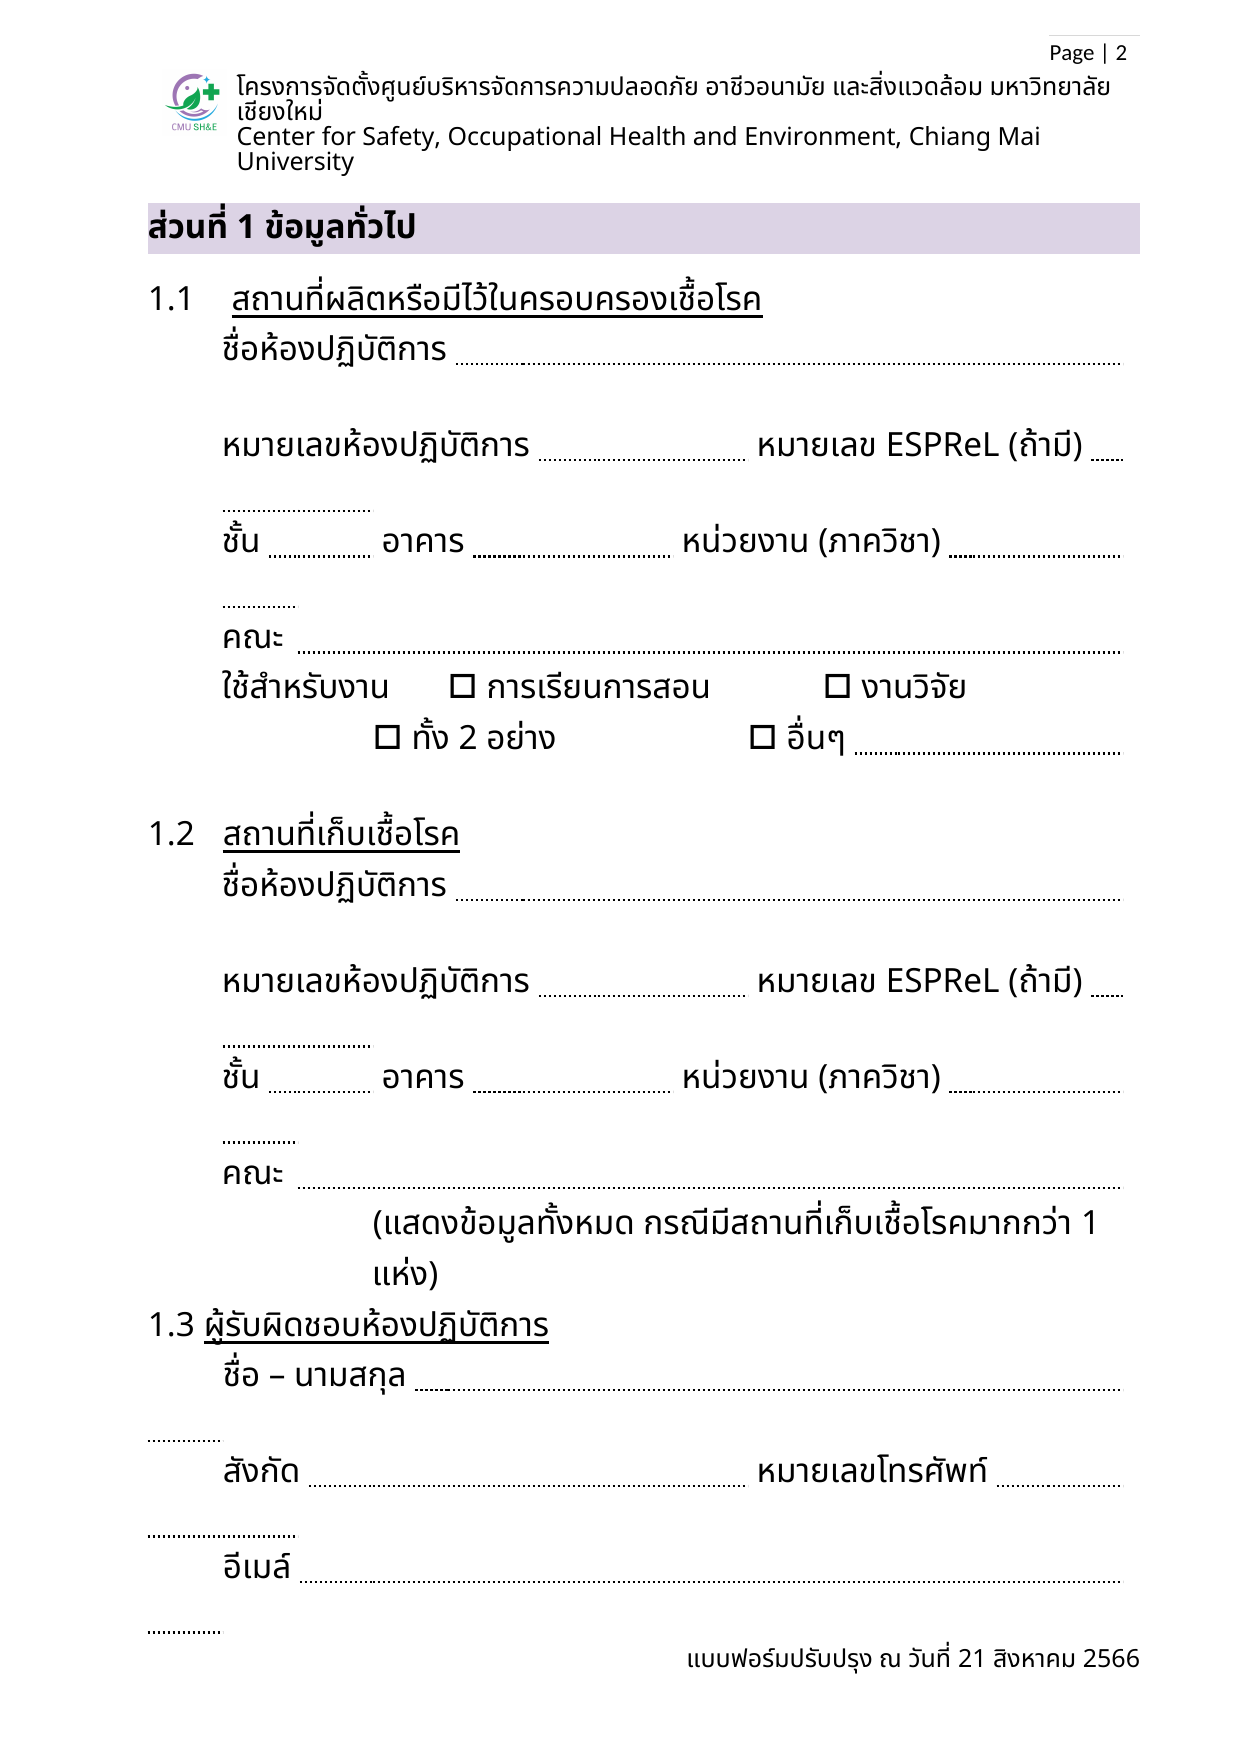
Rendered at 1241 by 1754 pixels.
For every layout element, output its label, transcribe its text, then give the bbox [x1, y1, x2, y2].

text ส่วนที่ 1 ข้อมูลทั่วไป [148, 203, 1140, 254]
text สังกัด หมายเลขโทรศัพท์ [148, 1447, 1140, 1543]
picture [161, 69, 227, 136]
list ชั้น อาคาร หน่วยงาน (ภาควิชา) คณะ [222, 517, 1140, 663]
list ชื่อห้องปฏิบัติการ [222, 861, 1140, 956]
text อีเมล์ [148, 1543, 1140, 1638]
text 1.3 ผู้รับผิดชอบห้องปฏิบัติการ [148, 1300, 1140, 1351]
list สถานที่ผลิตหรือมีไว้ในครอบครองเชื้อโรค [148, 274, 1140, 325]
list สถานที่เก็บเชื้อโรค [148, 810, 1140, 861]
text ชื่อ – นามสกุล [148, 1351, 1140, 1447]
list ใช้สำหรับงาน การเรียนการสอน งานวิจัย [222, 663, 1140, 714]
list (แสดงข้อมูลทั้งหมด กรณีมีสถานที่เก็บเชื้อโรคมากกว่า 1 แห่ง) [372, 1199, 1140, 1300]
list ชั้น อาคาร หน่วยงาน (ภาควิชา) คณะ [222, 1052, 1140, 1199]
list หมายเลขห้องปฏิบัติการ หมายเลข ESPReL (ถ้ามี) [222, 956, 1140, 1052]
list ชื่อห้องปฏิบัติการ [222, 325, 1140, 421]
list หมายเลขห้องปฏิบัติการ หมายเลข ESPReL (ถ้ามี) [222, 421, 1140, 517]
list ทั้ง 2 อย่าง อื่นๆ [372, 714, 1140, 810]
